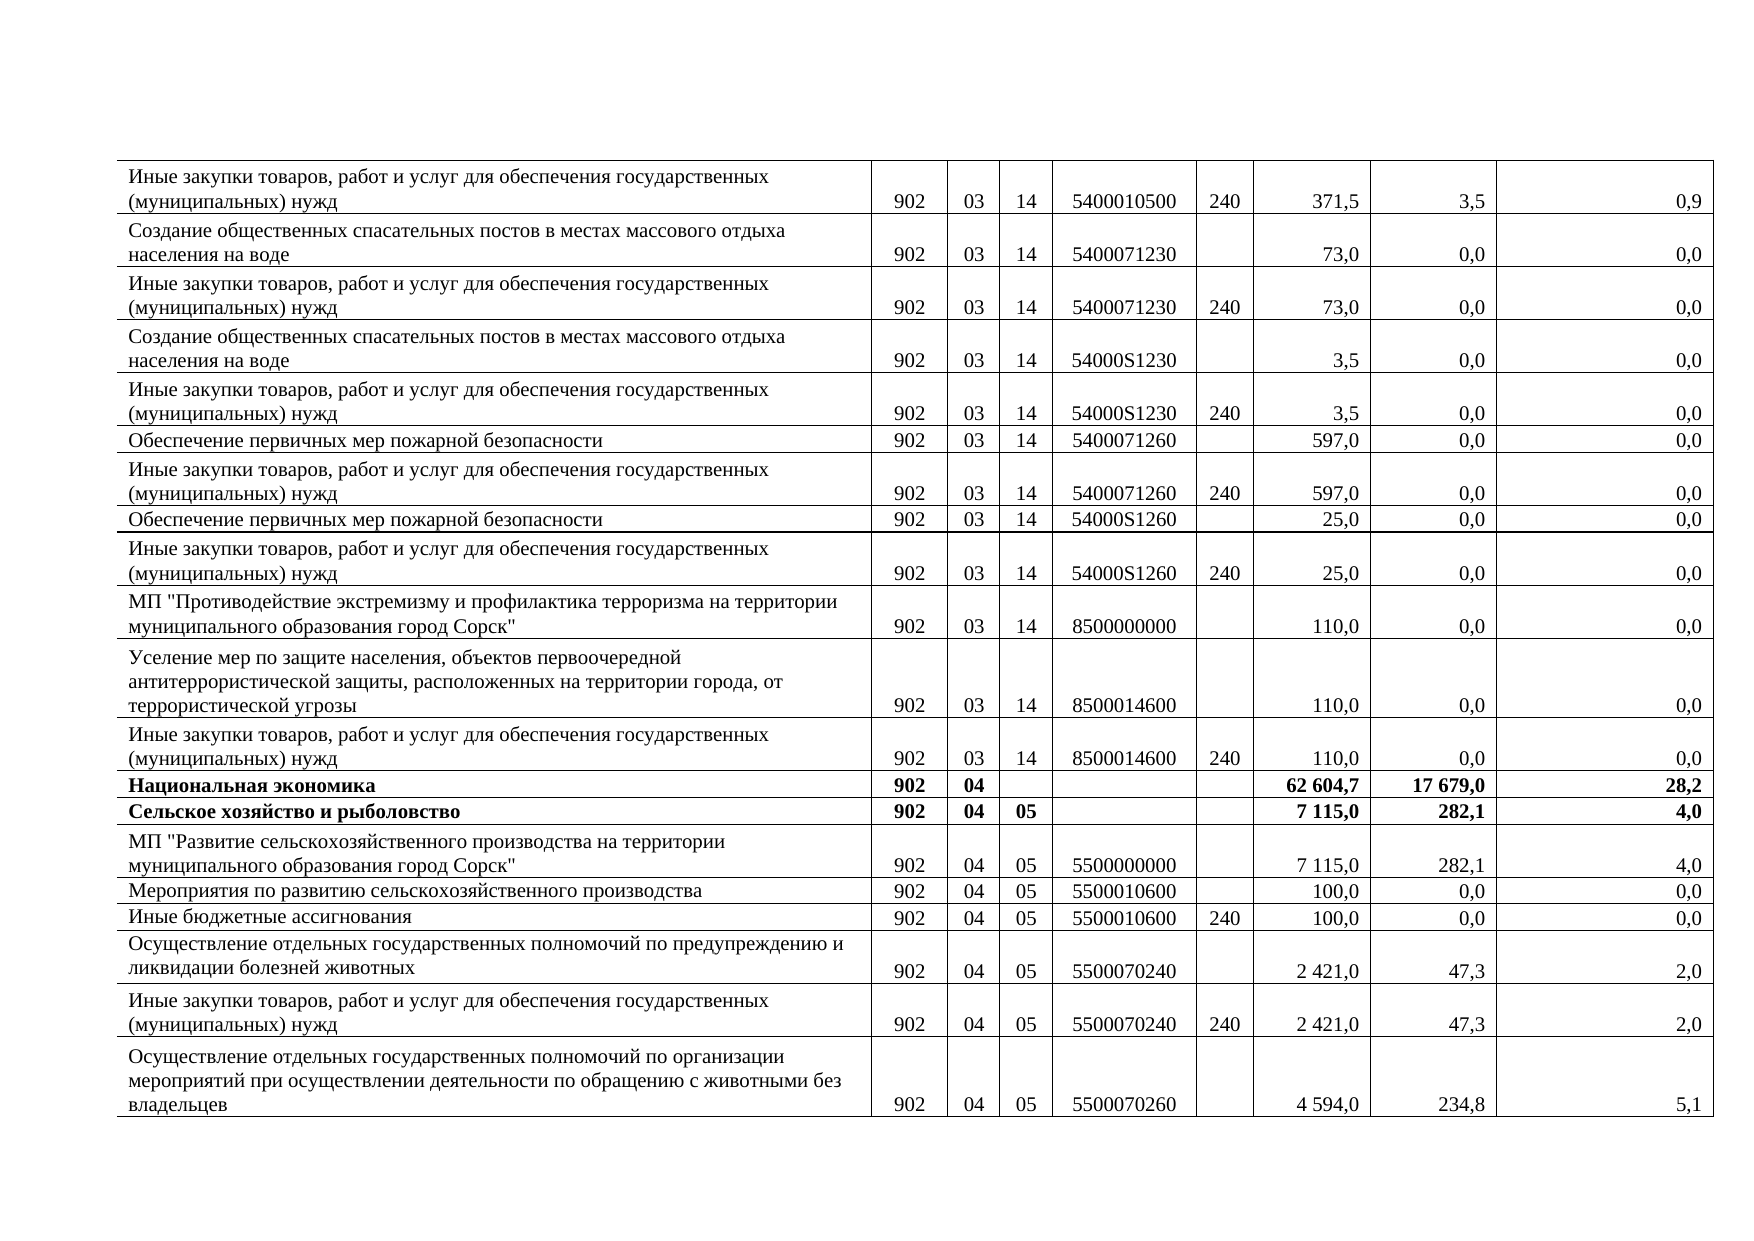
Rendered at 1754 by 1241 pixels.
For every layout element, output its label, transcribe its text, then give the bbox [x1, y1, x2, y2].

table_cell 5500070240 [1053, 931, 1196, 983]
table_cell 8500014600 [1053, 718, 1196, 770]
table_cell 3,5 [1254, 320, 1370, 372]
table_cell 282,1 [1371, 825, 1496, 877]
table_cell 54000S1260 [1053, 506, 1196, 531]
table_cell 240 [1197, 373, 1253, 425]
table_cell 240 [1197, 453, 1253, 505]
table_cell 05 [1000, 878, 1052, 903]
table_cell 902 [872, 1037, 947, 1116]
table_cell 5500070260 [1053, 1037, 1196, 1116]
table_cell 14 [1000, 214, 1052, 266]
table_cell 03 [948, 639, 999, 717]
table_cell 14 [1000, 586, 1052, 638]
table_cell Иные закупки товаров, работ и услуг для обеспечения государственных (муниципальных) нужд [117, 533, 871, 584]
table_cell Создание общественных спасательных постов в местах массового отдыха населения на воде [117, 214, 871, 266]
table_cell Осуществление отдельных государственных полномочий по предупреждению и ликвидации болезней животных [117, 931, 871, 983]
table_cell 03 [948, 586, 999, 638]
table_cell Иные закупки товаров, работ и услуг для обеспечения государственных (муниципальных) нужд [117, 984, 871, 1036]
table_cell [1197, 214, 1253, 266]
table_cell 03 [948, 718, 999, 770]
table_cell [1197, 825, 1253, 877]
table_cell 902 [872, 426, 947, 452]
table_cell 902 [872, 586, 947, 638]
table_cell 0,0 [1371, 320, 1496, 372]
table_cell 4,0 [1497, 825, 1713, 877]
table_cell 597,0 [1254, 426, 1370, 452]
table_cell 0,0 [1371, 214, 1496, 266]
table_cell [1000, 771, 1052, 797]
table_cell Сельское хозяйство и рыболовство [117, 798, 871, 823]
table_cell МП "Развитие сельскохозяйственного производства на территории муниципального образования город Сорск" [117, 825, 871, 877]
table_cell [1197, 586, 1253, 638]
table_cell 04 [948, 904, 999, 930]
table_cell 2,0 [1497, 984, 1713, 1036]
table_cell 47,3 [1371, 931, 1496, 983]
table_cell 0,0 [1497, 373, 1713, 425]
table_cell 902 [872, 878, 947, 903]
table_cell 5400071230 [1053, 267, 1196, 319]
table_cell Иные закупки товаров, работ и услуг для обеспечения государственных (муниципальных) нужд [117, 373, 871, 425]
table_cell 17 679,0 [1371, 771, 1496, 797]
table_cell 902 [872, 639, 947, 717]
table_cell 0,0 [1497, 426, 1713, 452]
table_cell 25,0 [1254, 533, 1370, 584]
table_cell 0,0 [1497, 586, 1713, 638]
table_cell 14 [1000, 161, 1052, 213]
table_cell 04 [948, 878, 999, 903]
table_cell 03 [948, 506, 999, 531]
table_cell 0,0 [1371, 586, 1496, 638]
table_cell 5,1 [1497, 1037, 1713, 1116]
table_cell 05 [1000, 904, 1052, 930]
table_cell 54000S1260 [1053, 533, 1196, 584]
table_cell 14 [1000, 718, 1052, 770]
table_cell [1197, 1037, 1253, 1116]
table_cell 0,0 [1497, 878, 1713, 903]
table_cell 0,0 [1497, 506, 1713, 531]
table_cell 902 [872, 771, 947, 797]
table_cell 902 [872, 214, 947, 266]
table_cell Осуществление отдельных государственных полномочий по организации мероприятий при осуществлении деятельности по обращению с животными без владельцев [117, 1037, 871, 1116]
table_cell 0,0 [1371, 904, 1496, 930]
table_cell Иные закупки товаров, работ и услуг для обеспечения государственных (муниципальных) нужд [117, 161, 871, 213]
table_cell 03 [948, 453, 999, 505]
table_cell 4 594,0 [1254, 1037, 1370, 1116]
table_cell 902 [872, 320, 947, 372]
table_cell Национальная экономика [117, 771, 871, 797]
table_cell Иные закупки товаров, работ и услуг для обеспечения государственных (муниципальных) нужд [117, 453, 871, 505]
table_cell 240 [1197, 533, 1253, 584]
table_cell 3,5 [1254, 373, 1370, 425]
table_cell 2 421,0 [1254, 984, 1370, 1036]
table_cell 14 [1000, 267, 1052, 319]
table_cell 902 [872, 373, 947, 425]
table_cell [1197, 771, 1253, 797]
table_cell [1197, 931, 1253, 983]
table_cell 14 [1000, 533, 1052, 584]
table_cell Мероприятия по развитию сельскохозяйственного производства [117, 878, 871, 903]
table_cell 14 [1000, 426, 1052, 452]
table_cell 902 [872, 506, 947, 531]
table_cell 902 [872, 161, 947, 213]
table_cell 902 [872, 718, 947, 770]
table_cell 240 [1197, 984, 1253, 1036]
table_cell Обеспечение первичных мер пожарной безопасности [117, 426, 871, 452]
table_cell [1053, 798, 1196, 823]
table_cell Иные закупки товаров, работ и услуг для обеспечения государственных (муниципальных) нужд [117, 267, 871, 319]
table_cell Обеспечение первичных мер пожарной безопасности [117, 506, 871, 531]
table_cell 05 [1000, 798, 1052, 823]
table_cell Уселение мер по защите населения, объектов первоочередной антитеррористической защиты, расположенных на территории города, от террористической угрозы [117, 639, 871, 717]
table_cell 3,5 [1371, 161, 1496, 213]
table_cell 0,0 [1371, 878, 1496, 903]
table_cell [1197, 878, 1253, 903]
table_cell [1197, 506, 1253, 531]
table_cell [1053, 771, 1196, 797]
table_cell 0,0 [1497, 718, 1713, 770]
table_cell 5500000000 [1053, 825, 1196, 877]
table_cell 54000S1230 [1053, 320, 1196, 372]
table_cell 902 [872, 904, 947, 930]
table_cell 0,0 [1497, 214, 1713, 266]
table_cell 240 [1197, 718, 1253, 770]
table_cell 5400010500 [1053, 161, 1196, 213]
table_cell 03 [948, 533, 999, 584]
table_cell 0,0 [1497, 320, 1713, 372]
table_cell 14 [1000, 320, 1052, 372]
table_cell 0,0 [1371, 718, 1496, 770]
table_cell 14 [1000, 506, 1052, 531]
table_cell 4,0 [1497, 798, 1713, 823]
table_cell 902 [872, 825, 947, 877]
table_cell 0,0 [1371, 453, 1496, 505]
table_cell 902 [872, 533, 947, 584]
table_cell 240 [1197, 904, 1253, 930]
table_cell 240 [1197, 267, 1253, 319]
table_cell 371,5 [1254, 161, 1370, 213]
table_cell 100,0 [1254, 904, 1370, 930]
table_cell 14 [1000, 453, 1052, 505]
table_cell 04 [948, 771, 999, 797]
table_cell Иные закупки товаров, работ и услуг для обеспечения государственных (муниципальных) нужд [117, 718, 871, 770]
table_cell 54000S1230 [1053, 373, 1196, 425]
table_cell 14 [1000, 639, 1052, 717]
table_cell 0,9 [1497, 161, 1713, 213]
table_cell 110,0 [1254, 639, 1370, 717]
table_cell 0,0 [1371, 426, 1496, 452]
table_cell 902 [872, 267, 947, 319]
table_cell 04 [948, 798, 999, 823]
table_cell 8500000000 [1053, 586, 1196, 638]
table_cell 282,1 [1371, 798, 1496, 823]
table_cell 73,0 [1254, 214, 1370, 266]
table_cell 7 115,0 [1254, 825, 1370, 877]
table_cell 5500010600 [1053, 878, 1196, 903]
table_cell 04 [948, 931, 999, 983]
table_cell 05 [1000, 1037, 1052, 1116]
table_cell 5400071230 [1053, 214, 1196, 266]
table_cell 28,2 [1497, 771, 1713, 797]
table_cell 47,3 [1371, 984, 1496, 1036]
table_cell 5500070240 [1053, 984, 1196, 1036]
table_cell [1197, 320, 1253, 372]
table_cell 0,0 [1371, 533, 1496, 584]
table_cell 0,0 [1371, 639, 1496, 717]
table_cell 05 [1000, 825, 1052, 877]
table_cell 25,0 [1254, 506, 1370, 531]
table_cell 0,0 [1497, 904, 1713, 930]
table_cell 03 [948, 373, 999, 425]
table_cell 03 [948, 214, 999, 266]
table_cell 902 [872, 984, 947, 1036]
table_cell 04 [948, 984, 999, 1036]
table_cell 0,0 [1371, 267, 1496, 319]
table_cell 04 [948, 1037, 999, 1116]
table_cell 0,0 [1497, 267, 1713, 319]
table_cell 110,0 [1254, 718, 1370, 770]
table_cell 240 [1197, 161, 1253, 213]
table_cell 2 421,0 [1254, 931, 1370, 983]
table_cell 0,0 [1371, 373, 1496, 425]
table_cell 597,0 [1254, 453, 1370, 505]
table_cell 5500010600 [1053, 904, 1196, 930]
table_cell 14 [1000, 373, 1052, 425]
table_cell 73,0 [1254, 267, 1370, 319]
table_cell 7 115,0 [1254, 798, 1370, 823]
table_cell 0,0 [1497, 533, 1713, 584]
table_cell 902 [872, 931, 947, 983]
table_cell [1197, 426, 1253, 452]
table_cell 8500014600 [1053, 639, 1196, 717]
table_cell 5400071260 [1053, 426, 1196, 452]
table_cell Иные бюджетные ассигнования [117, 904, 871, 930]
table_cell 5400071260 [1053, 453, 1196, 505]
table_cell 902 [872, 798, 947, 823]
table_cell 05 [1000, 984, 1052, 1036]
table_cell [1197, 639, 1253, 717]
table_cell 03 [948, 161, 999, 213]
table_cell 2,0 [1497, 931, 1713, 983]
table_cell 110,0 [1254, 586, 1370, 638]
table_cell МП "Противодействие экстремизму и профилактика терроризма на территории муниципального образования город Сорск" [117, 586, 871, 638]
table_cell 03 [948, 426, 999, 452]
table_cell 0,0 [1371, 506, 1496, 531]
table_cell 0,0 [1497, 639, 1713, 717]
table_cell 62 604,7 [1254, 771, 1370, 797]
table_cell 100,0 [1254, 878, 1370, 903]
table_cell 04 [948, 825, 999, 877]
table_cell [1197, 798, 1253, 823]
table_cell 0,0 [1497, 453, 1713, 505]
table_cell 902 [872, 453, 947, 505]
table_cell Создание общественных спасательных постов в местах массового отдыха населения на воде [117, 320, 871, 372]
table_cell 03 [948, 267, 999, 319]
table_cell 05 [1000, 931, 1052, 983]
table_cell 234,8 [1371, 1037, 1496, 1116]
table_cell 03 [948, 320, 999, 372]
